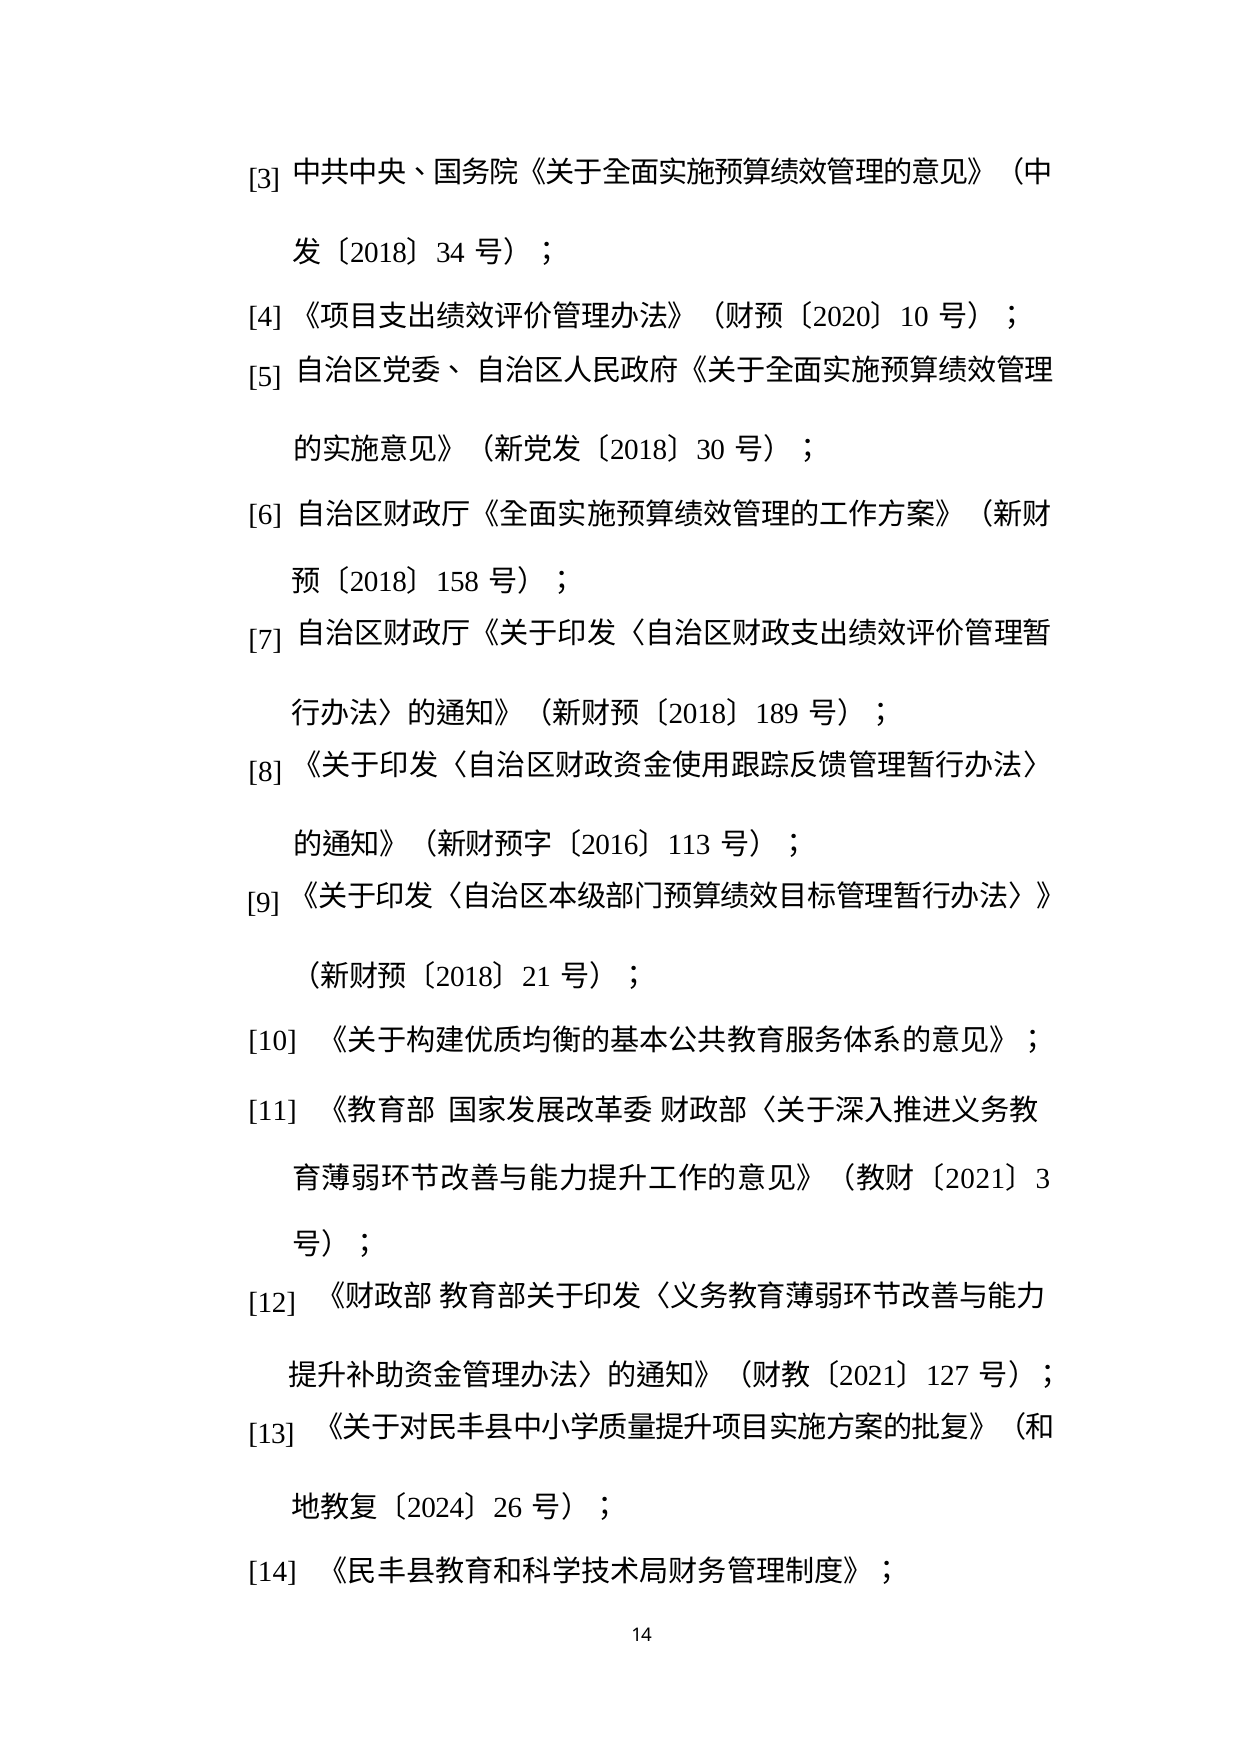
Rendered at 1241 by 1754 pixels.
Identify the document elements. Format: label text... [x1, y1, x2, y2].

text [9] 《关于印发〈自治区本级部门预算绩效目标管理暂行办法〉》 [186, 892, 1066, 957]
text [4] 《项目支出绩效评价管理办法》（财预〔2020〕10 号）； [248, 299, 1066, 334]
text [3] 中共中央、国务院《关于全面实施预算绩效管理的意见》（中 [248, 168, 1066, 233]
text [5] 自治区党委、 自治区人民政府《关于全面实施预算绩效管理 [248, 365, 1066, 430]
text 行办法〉的通知》（新财预〔2018〕189 号）； [292, 694, 1066, 731]
text 的通知》（新财预字〔2016〕113 号）； [293, 826, 1066, 862]
text [8] 《关于印发〈自治区财政资金使用跟踪反馈管理暂行办法〉 [248, 761, 1066, 826]
text 发〔2018〕34 号）； [292, 233, 1066, 269]
text [13] 《关于对民丰县中小学质量提升项目实施方案的批复》（和 [248, 1423, 1066, 1488]
text 号）； [292, 1225, 1066, 1262]
text [11] 《教育部 国家发展改革委 财政部〈关于深入推进义务教 育薄弱环节改善与能力提升工作的意见》（教财〔2021〕3 [248, 1089, 1053, 1197]
text [7] 自治区财政厅《关于印发〈自治区财政支出绩效评价管理暂 [248, 629, 1066, 694]
text 提升补助资金管理办法〉的通知》（财教〔2021〕127 号）； [186, 1357, 1066, 1393]
text 预〔2018〕158 号）； [292, 563, 1066, 599]
text [14] 《民丰县教育和科学技术局财务管理制度》； [248, 1554, 1066, 1589]
text [10] 《关于构建优质均衡的基本公共教育服务体系的意见》； [248, 1023, 1066, 1058]
text [6] 自治区财政厅《全面实施预算绩效管理的工作方案》（新财 [248, 497, 1066, 531]
text 地教复〔2024〕26 号）； [291, 1488, 1066, 1524]
text [12] 《财政部 教育部关于印发〈义务教育薄弱环节改善与能力 [248, 1292, 1066, 1357]
text （新财预〔2018〕21 号）； [291, 957, 1066, 993]
text 的实施意见》（新党发〔2018〕30 号）； [293, 430, 1066, 467]
